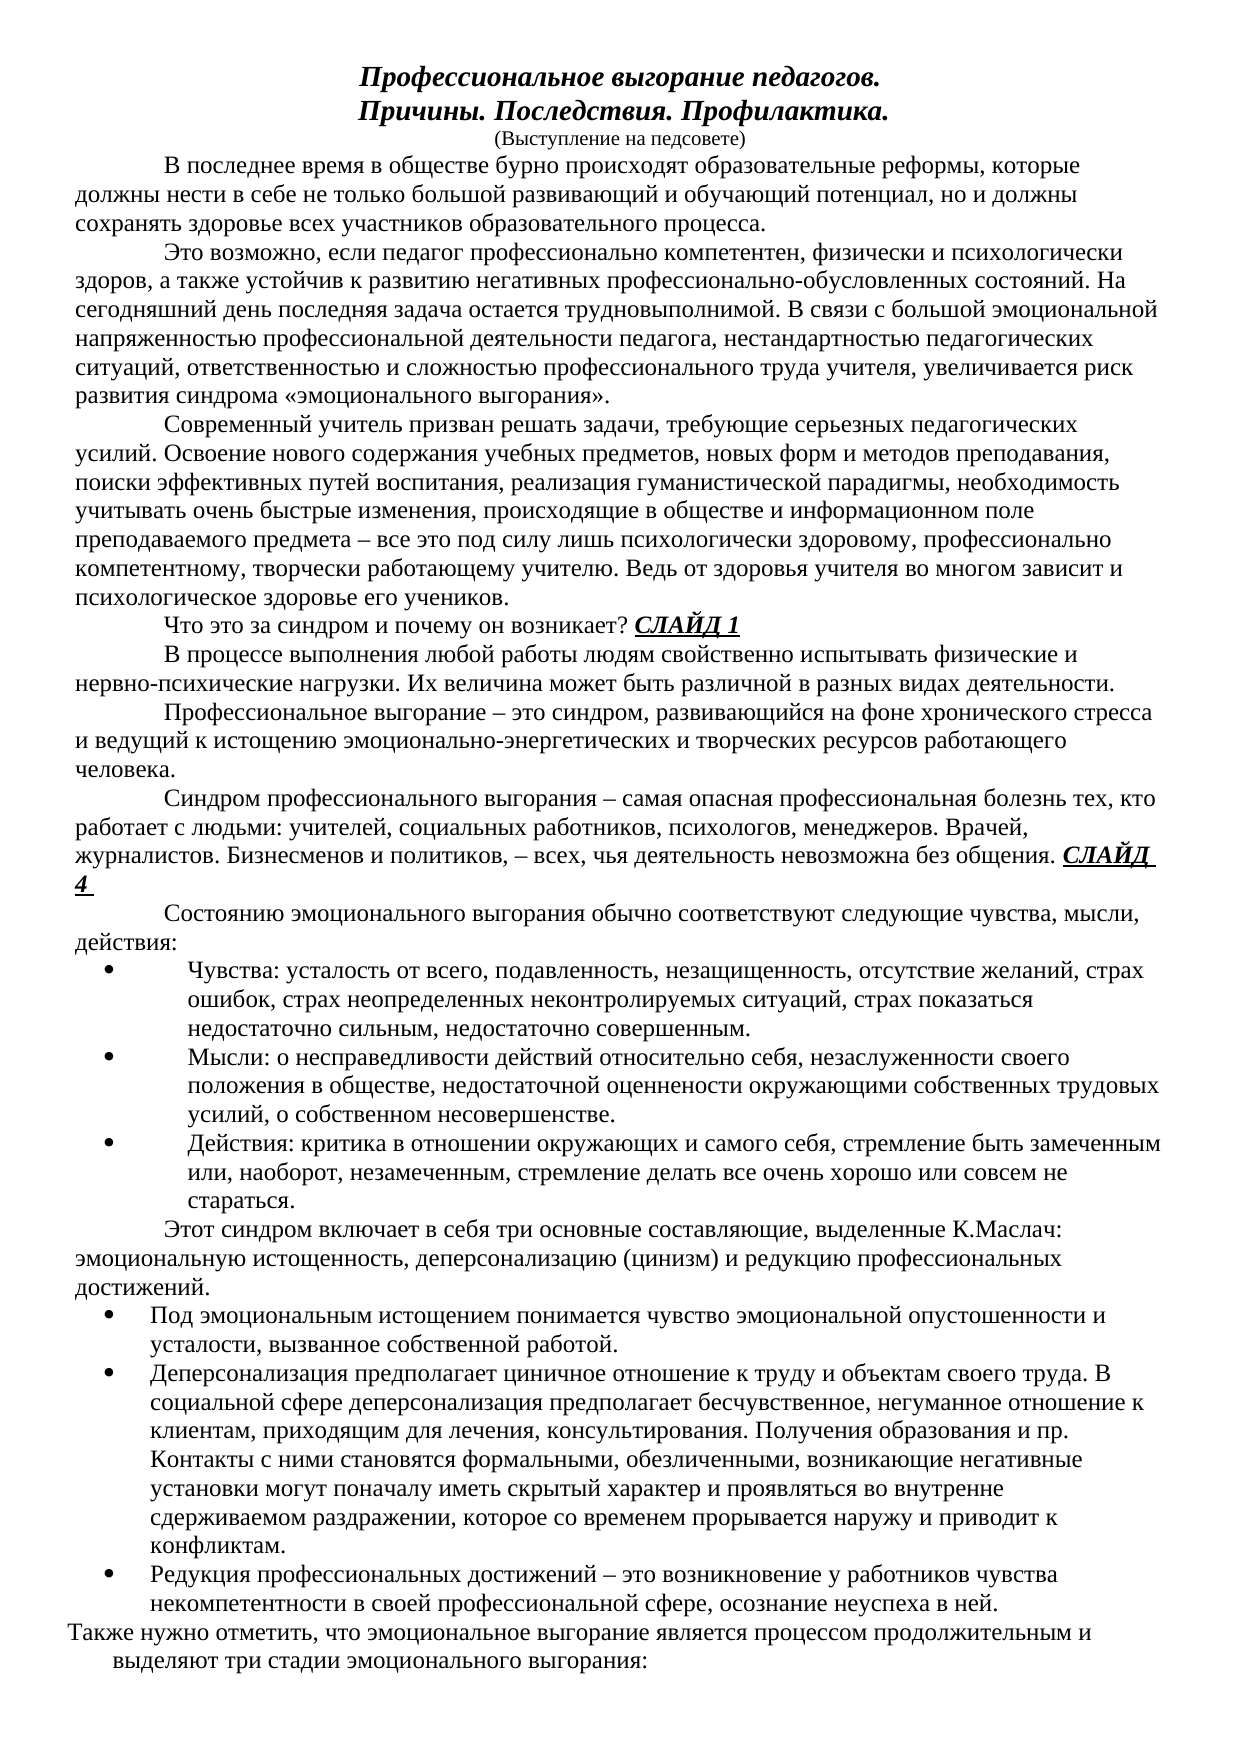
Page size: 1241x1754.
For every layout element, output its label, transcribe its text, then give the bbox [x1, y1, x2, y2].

list Мысли: о несправедливости действий относительно себя, незаслуженности своего положения в обществе, недостаточной оценнености окружающими собственных трудовых усилий, о собственном несовершенстве. [104, 1042, 1165, 1128]
text Профессиональное выгорание – это синдром, развивающийся на фоне хронического стресса и ведущий к истощению эмоционально-энергетических и творческих ресурсов работающего человека. [75, 697, 1165, 783]
text Это возможно, если педагог профессионально компетентен, физически и психологически здоров, а также устойчив к развитию негативных профессионально-обусловленных состояний. На сегодняшний день последняя задача остается трудновыполнимой. В связи с большой эмоциональной напряженностью профессиональной деятельности педагога, нестандартностью педагогических ситуаций, ответственностью и сложностью профессионального труда учителя, увеличивается риск развития синдрома «эмоционального выгорания». [75, 237, 1165, 409]
list Деперсонализация предполагает циничное отношение к труду и объектам своего труда. В социальной сфере деперсонализация предполагает бесчувственное, негуманное отношение к клиентам, приходящим для лечения, консультирования. Получения образования и пр. Контакты с ними становятся формальными, обезличенными, возникающие негативные установки могут поначалу иметь скрытый характер и проявляться во внутренне сдерживаемом раздражении, которое со временем прорывается наружу и приводит к конфликтам. [104, 1358, 1165, 1559]
text Синдром профессионального выгорания – самая опасная профессиональная болезнь тех, кто работает с людьми: учителей, социальных работников, психологов, менеджеров. Врачей, журналистов. Бизнесменов и политиков, – всех, чья деятельность невозможна без общения. СЛАЙД 4 [75, 783, 1165, 898]
text Что это за синдром и почему он возникает? СЛАЙД 1 [75, 610, 1165, 639]
text Этот синдром включает в себя три основные составляющие, выделенные К.Маслач: эмоциональную истощенность, деперсонализацию (цинизм) и редукцию профессиональных достижений. [75, 1214, 1165, 1300]
list Действия: критика в отношении окружающих и самого себя, стремление быть замеченным или, наоборот, незамеченным, стремление делать все очень хорошо или совсем не стараться. [104, 1128, 1165, 1214]
text Профессиональное выгорание педагогов. [75, 59, 1165, 93]
list Редукция профессиональных достижений – это возникновение у работников чувства некомпетентности в своей профессиональной сфере, осознание неуспеха в ней. [104, 1559, 1165, 1617]
list Чувства: усталость от всего, подавленность, незащищенность, отсутствие желаний, страх ошибок, страх неопределенных неконтролируемых ситуаций, страх показаться недостаточно сильным, недостаточно совершенным. [104, 955, 1165, 1042]
text (Выступление на педсовете) [75, 126, 1165, 150]
text Современный учитель призван решать задачи, требующие серьезных педагогических усилий. Освоение нового содержания учебных предметов, новых форм и методов преподавания, поиски эффективных путей воспитания, реализация гуманистической парадигмы, необходимость учитывать очень быстрые изменения, происходящие в обществе и информационном поле преподаваемого предмета – все это под силу лишь психологически здоровому, профессионально компетентному, творчески работающему учителю. Ведь от здоровья учителя во многом зависит и психологическое здоровье его учеников. [75, 409, 1165, 610]
text Также нужно отметить, что эмоциональное выгорание является процессом продолжительным и выделяют три стадии эмоционального выгорания: [67, 1617, 1165, 1674]
list Под эмоциональным истощением понимается чувство эмоциональной опустошенности и усталости, вызванное собственной работой. [104, 1300, 1165, 1358]
text В последнее время в обществе бурно происходят образовательные реформы, которые должны нести в себе не только большой развивающий и обучающий потенциал, но и должны сохранять здоровье всех участников образовательного процесса. [75, 150, 1165, 237]
text В процессе выполнения любой работы людям свойственно испытывать физические и нервно-психические нагрузки. Их величина может быть различной в разных видах деятельности. [75, 639, 1165, 697]
text Состоянию эмоционального выгорания обычно соответствуют следующие чувства, мысли, действия: [75, 898, 1165, 955]
text Причины. Последствия. Профилактика. [75, 93, 1165, 126]
